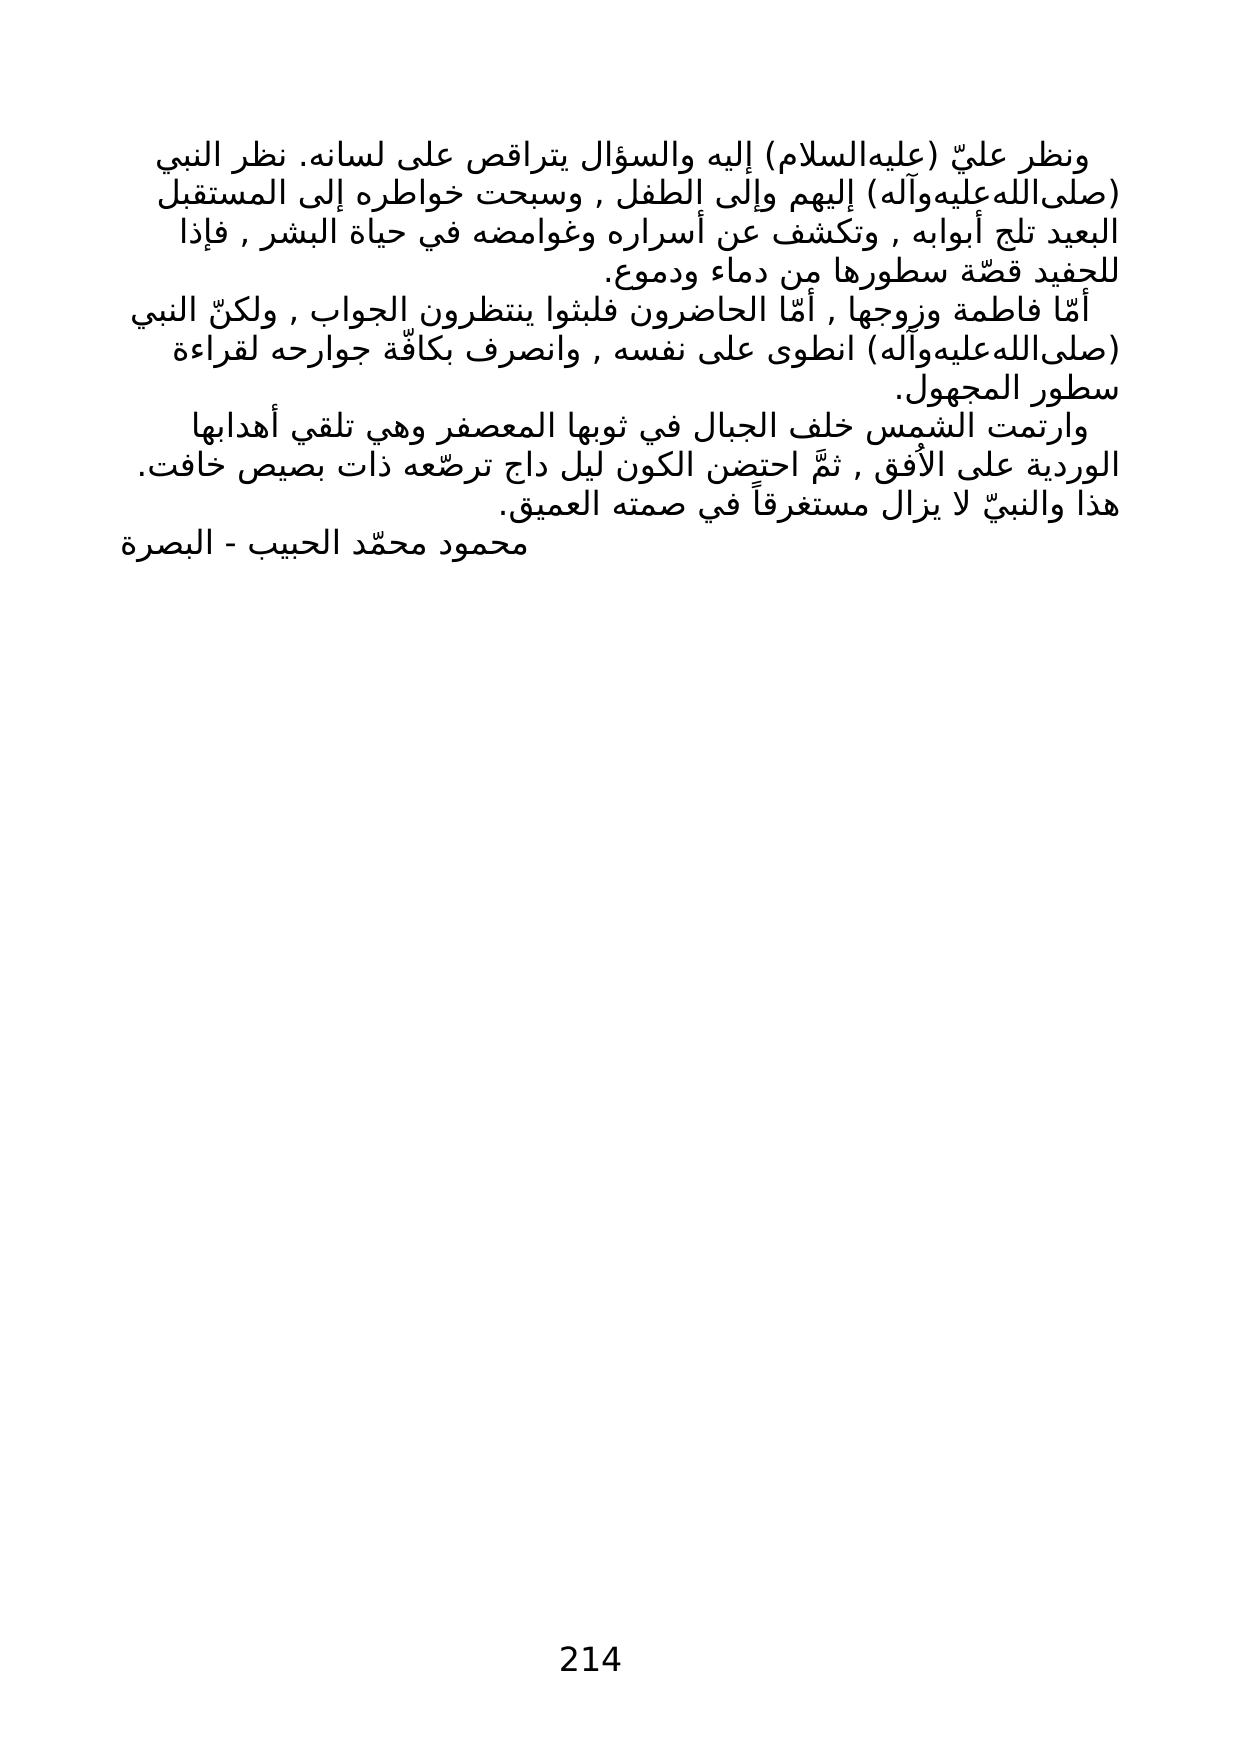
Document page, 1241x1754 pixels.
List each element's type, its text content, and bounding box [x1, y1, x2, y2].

text وارتمت الشمس خلف الجبال في ثوبها المعصفر وهي تلقي أهدابها الوردية على الاُفق , ثمَّ احتضن الكون ليل داج ترصّعه ذات بصيص خافت. هذا والنبيّ لا يزال مستغرقاً في صمته العميق. [120, 407, 1120, 523]
text أمّا فاطمة وزوجها , أمّا الحاضرون فلبثوا ينتظرون الجواب , ولكنّ النبي (صلى‌الله‌عليه‌وآله) انطوى على نفسه , وانصرف بكافّة جوارحه لقراءة سطور المجهول. [120, 290, 1120, 407]
text ونظر عليّ (عليه‌السلام) إليه والسؤال يتراقص على لسانه. نظر النبي (صلى‌الله‌عليه‌وآله) إليهم وإلى الطفل , وسبحت خواطره إلى المستقبل البعيد تلج أبوابه , وتكشف عن أسراره وغوامضه في حياة البشر , فإذا للحفيد قصّة سطورها من دماء ودموع. [120, 135, 1120, 290]
text محمود محمّد الحبيب - البصرة [120, 523, 1120, 562]
